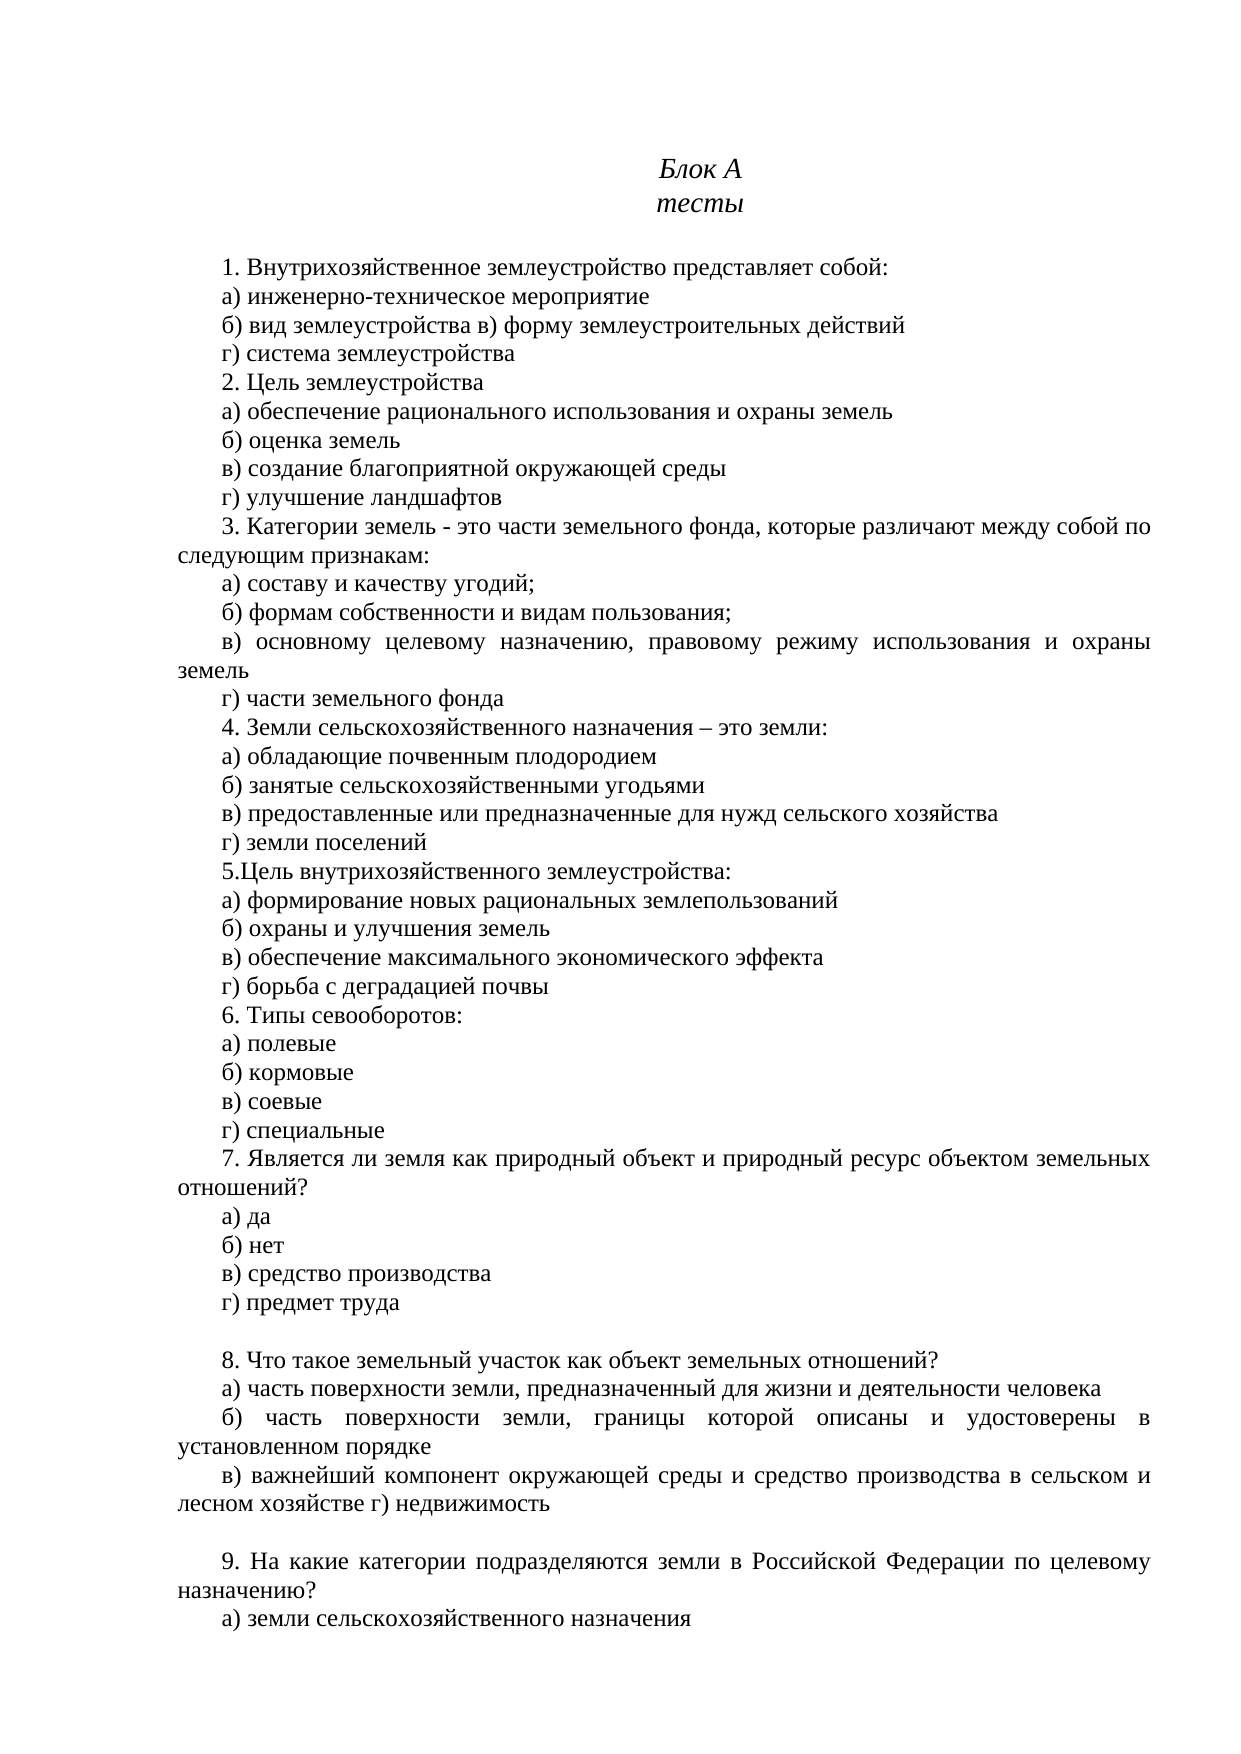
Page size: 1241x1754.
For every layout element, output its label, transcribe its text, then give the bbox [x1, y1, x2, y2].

text б) формам собственности и видам пользования; [177, 597, 1152, 626]
text 5.Цель внутрихозяйственного землеустройства: [177, 856, 1152, 885]
text а) часть поверхности земли, предназначенный для жизни и деятельности человека [177, 1373, 1152, 1402]
text 3. Категории земель - это части земельного фонда, которые различают между собой по следующим признакам: [177, 511, 1152, 568]
text а) обеспечение рационального использования и охраны земель [177, 396, 1152, 425]
text в) основному целевому назначению, правовому режиму использования и охраны земель [177, 626, 1152, 683]
text в) важнейший компонент окружающей среды и средство производства в сельском и лесном хозяйстве г) недвижимость [177, 1460, 1152, 1517]
text г) земли поселений [177, 827, 1152, 856]
text б) нет [177, 1230, 1152, 1258]
text 7. Является ли земля как природный объект и природный ресурс объектом земельных отношений? [177, 1143, 1152, 1201]
text 6. Типы севооборотов: [177, 1000, 1152, 1028]
text 8. Что такое земельный участок как объект земельных отношений? [177, 1345, 1152, 1373]
text б) кормовые [177, 1057, 1152, 1086]
text Блок А [177, 152, 1152, 185]
text а) да [177, 1201, 1152, 1230]
text б) занятые сельскохозяйственными угодьями [177, 770, 1152, 798]
text в) средство производства [177, 1258, 1152, 1287]
text г) борьба с деградацией почвы [177, 971, 1152, 1000]
text 1. Внутрихозяйственное землеустройство представляет собой: [177, 252, 1152, 281]
text а) обладающие почвенным плодородием [177, 741, 1152, 770]
text а) инженерно-техническое мероприятие [177, 281, 1152, 310]
text 4. Земли сельскохозяйственного назначения – это земли: [177, 712, 1152, 741]
text б) оценка земель [177, 425, 1152, 453]
text а) составу и качеству угодий; [177, 568, 1152, 597]
text г) специальные [177, 1115, 1152, 1143]
text б) охраны и улучшения земель [177, 913, 1152, 942]
text а) полевые [177, 1028, 1152, 1057]
text а) формирование новых рациональных землепользований [177, 885, 1152, 913]
text г) части земельного фонда [177, 683, 1152, 712]
text 2. Цель землеустройства [177, 367, 1152, 396]
text тесты [177, 185, 1152, 219]
text г) система землеустройства [177, 338, 1152, 367]
text в) соевые [177, 1086, 1152, 1115]
text г) улучшение ландшафтов [177, 482, 1152, 511]
text б) часть поверхности земли, границы которой описаны и удостоверены в установленном порядке [177, 1402, 1152, 1460]
text в) предоставленные или предназначенные для нужд сельского хозяйства [177, 798, 1152, 827]
text 9. На какие категории подразделяются земли в Российской Федерации по целевому назначению? [177, 1546, 1152, 1603]
text а) земли сельскохозяйственного назначения [177, 1603, 1152, 1632]
text г) предмет труда [177, 1287, 1152, 1316]
text б) вид землеустройства в) форму землеустроительных действий [177, 310, 1152, 338]
text в) обеспечение максимального экономического эффекта [177, 942, 1152, 971]
text в) создание благоприятной окружающей среды [177, 453, 1152, 482]
